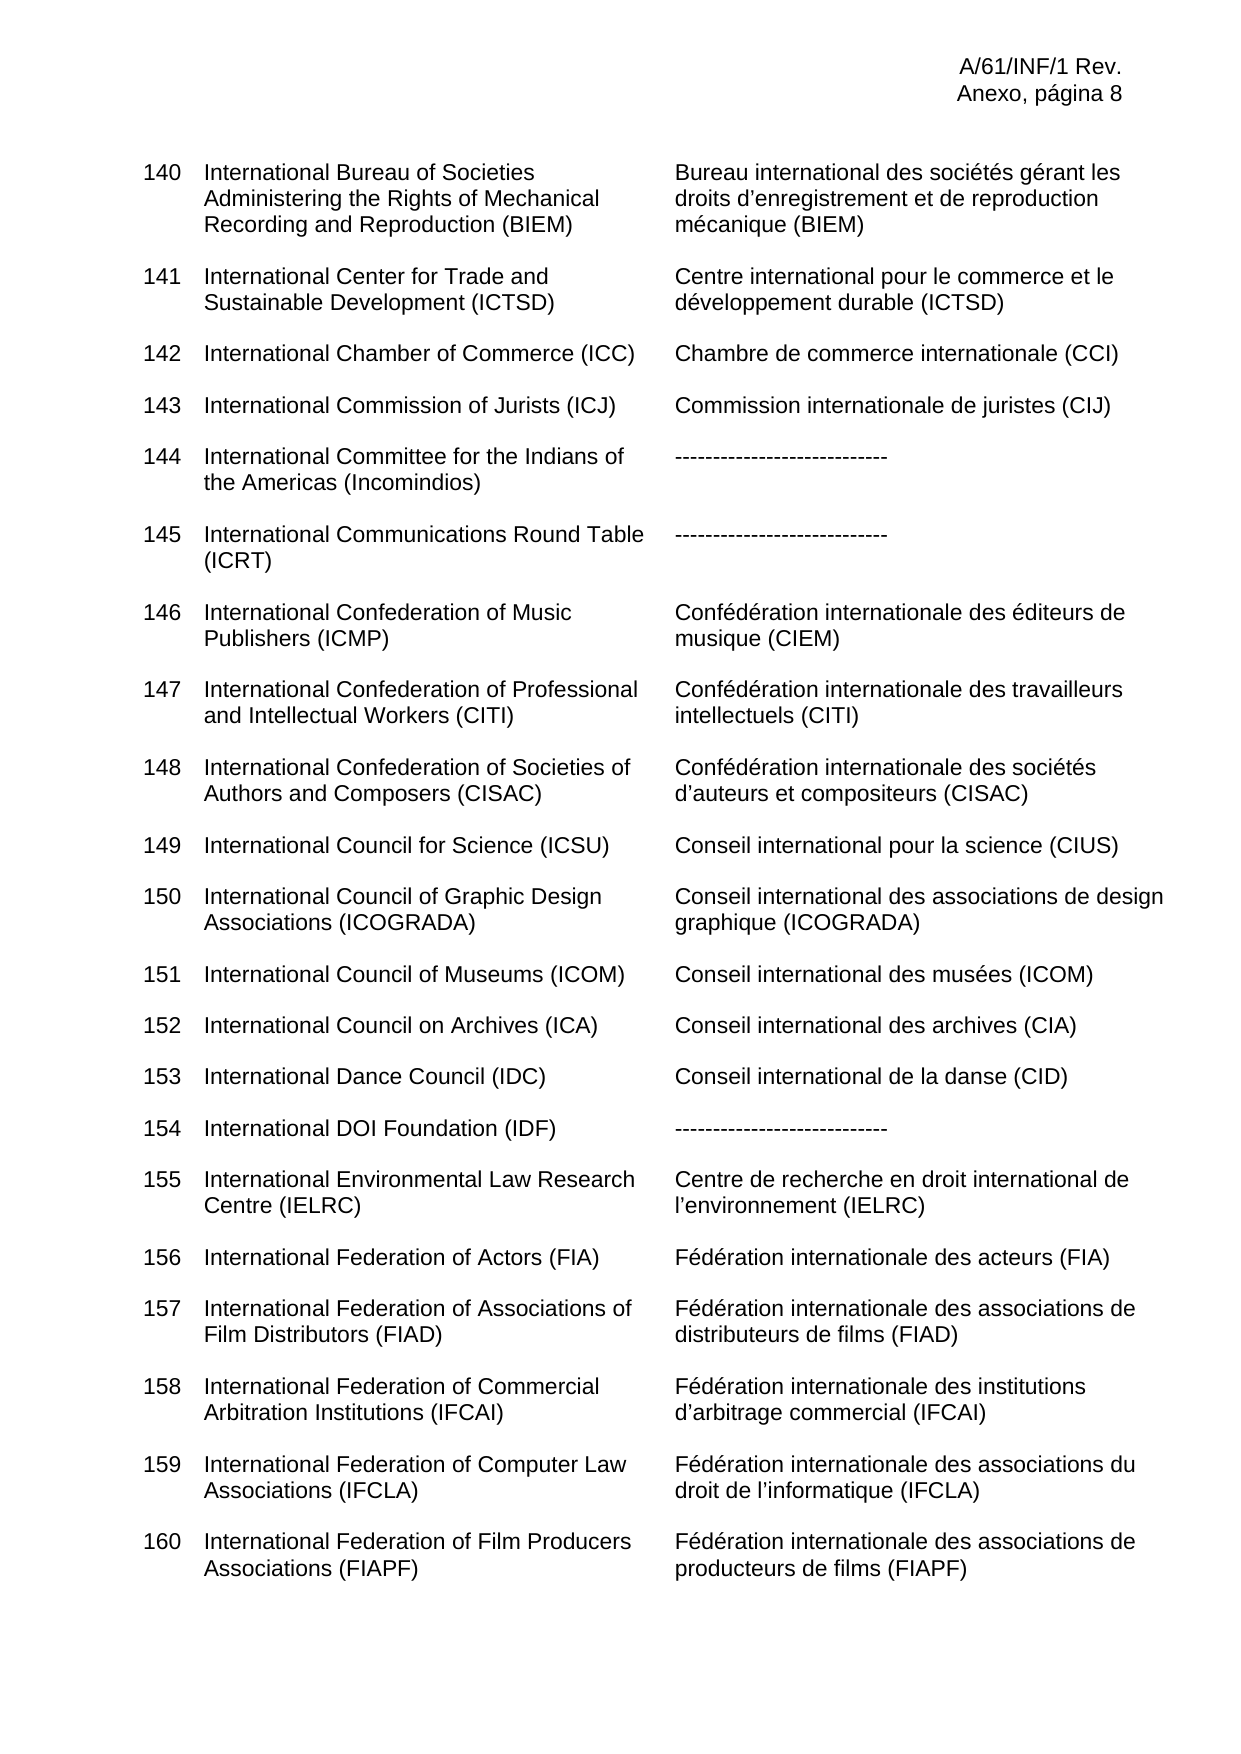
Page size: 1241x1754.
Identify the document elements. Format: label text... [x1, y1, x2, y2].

table_cell International Environmental Law Research Centre (IELRC) [192, 1166, 663, 1244]
table_cell ---------------------------- [663, 443, 1188, 521]
table_cell [84, 676, 192, 754]
table_cell International Federation of Actors (FIA) [192, 1244, 663, 1295]
table_cell International Federation of Commercial Arbitration Institutions (IFCAI) [192, 1373, 663, 1451]
table_cell Fédération internationale des associations du droit de l’informatique (IFCLA) [663, 1451, 1188, 1528]
table_cell [84, 1012, 192, 1063]
table_cell International Confederation of Professional and Intellectual Workers (CITI) [192, 676, 663, 754]
table_cell International Bureau of Societies Administering the Rights of Mechanical Recording and Reproduction (BIEM) [192, 159, 663, 263]
table_cell International Communications Round Table (ICRT) [192, 521, 663, 598]
table_cell [84, 1451, 192, 1528]
table_cell Centre international pour le commerce et le développement durable (ICTSD) [663, 263, 1185, 340]
table_cell [84, 521, 192, 598]
table_cell [84, 1115, 192, 1166]
table_cell [84, 1244, 192, 1295]
table_cell Conseil international des musées (ICOM) [663, 961, 1188, 1012]
table_cell International Chamber of Commerce (ICC) [192, 340, 663, 392]
table_cell [84, 1295, 192, 1373]
table_cell Centre de recherche en droit international de l’environnement (IELRC) [663, 1166, 1188, 1244]
table_cell Conseil international des associations de design graphique (ICOGRADA) [663, 883, 1188, 961]
table_cell Fédération internationale des institutions d’arbitrage commercial (IFCAI) [663, 1373, 1188, 1451]
table_cell [84, 599, 192, 676]
table_cell [84, 883, 192, 961]
table_cell International Federation of Computer Law Associations (IFCLA) [192, 1451, 663, 1528]
table_cell International Council for Science (ICSU) [192, 832, 663, 883]
table_cell [84, 1063, 192, 1115]
table_cell [84, 1373, 192, 1451]
table_cell [82, 340, 192, 392]
table_cell International Council of Museums (ICOM) [192, 961, 663, 1012]
table_cell [82, 392, 192, 443]
table_cell ---------------------------- [663, 521, 1188, 598]
table_cell International Commission of Jurists (ICJ) [192, 392, 663, 443]
table_cell International Federation of Film Producers Associations (FIAPF) [192, 1528, 663, 1606]
table_cell International Dance Council (IDC) [192, 1063, 663, 1115]
table_cell Conseil international des archives (CIA) [663, 1012, 1188, 1063]
table_cell [82, 263, 192, 340]
table_cell Chambre de commerce internationale (CCI) [663, 340, 1185, 392]
table_cell Commission internationale de juristes (CIJ) [663, 392, 1185, 443]
table_cell [84, 832, 192, 883]
table_cell [84, 1166, 192, 1244]
table_cell International Federation of Associations of Film Distributors (FIAD) [192, 1295, 663, 1373]
table_cell Confédération internationale des sociétés d’auteurs et compositeurs (CISAC) [663, 754, 1188, 832]
table_cell Confédération internationale des éditeurs de musique (CIEM) [663, 599, 1188, 676]
table_cell Bureau international des sociétés gérant les droits d’enregistrement et de reproduction mécanique (BIEM) [663, 159, 1188, 263]
table_cell International Committee for the Indians of the Americas (Incomindios) [192, 443, 663, 521]
table_cell [84, 754, 192, 832]
table_cell International Council of Graphic Design Associations (ICOGRADA) [192, 883, 663, 961]
table_cell [84, 961, 192, 1012]
table_cell [84, 443, 192, 521]
table_cell International Confederation of Music Publishers (ICMP) [192, 599, 663, 676]
table_cell International DOI Foundation (IDF) [192, 1115, 663, 1166]
table_cell Conseil international de la danse (CID) [663, 1063, 1188, 1115]
table_cell Confédération internationale des travailleurs intellectuels (CITI) [663, 676, 1188, 754]
table_cell [84, 1528, 192, 1606]
table_cell International Council on Archives (ICA) [192, 1012, 663, 1063]
table_cell ---------------------------- [663, 1115, 1188, 1166]
table_cell Conseil international pour la science (CIUS) [663, 832, 1188, 883]
table_cell International Confederation of Societies of Authors and Composers (CISAC) [192, 754, 663, 832]
table_cell [84, 159, 192, 263]
table_cell International Center for Trade and Sustainable Development (ICTSD) [192, 263, 663, 340]
table_cell Fédération internationale des acteurs (FIA) [663, 1244, 1188, 1295]
table_cell Fédération internationale des associations de producteurs de films (FIAPF) [663, 1528, 1188, 1606]
table_cell Fédération internationale des associations de distributeurs de films (FIAD) [663, 1295, 1188, 1373]
